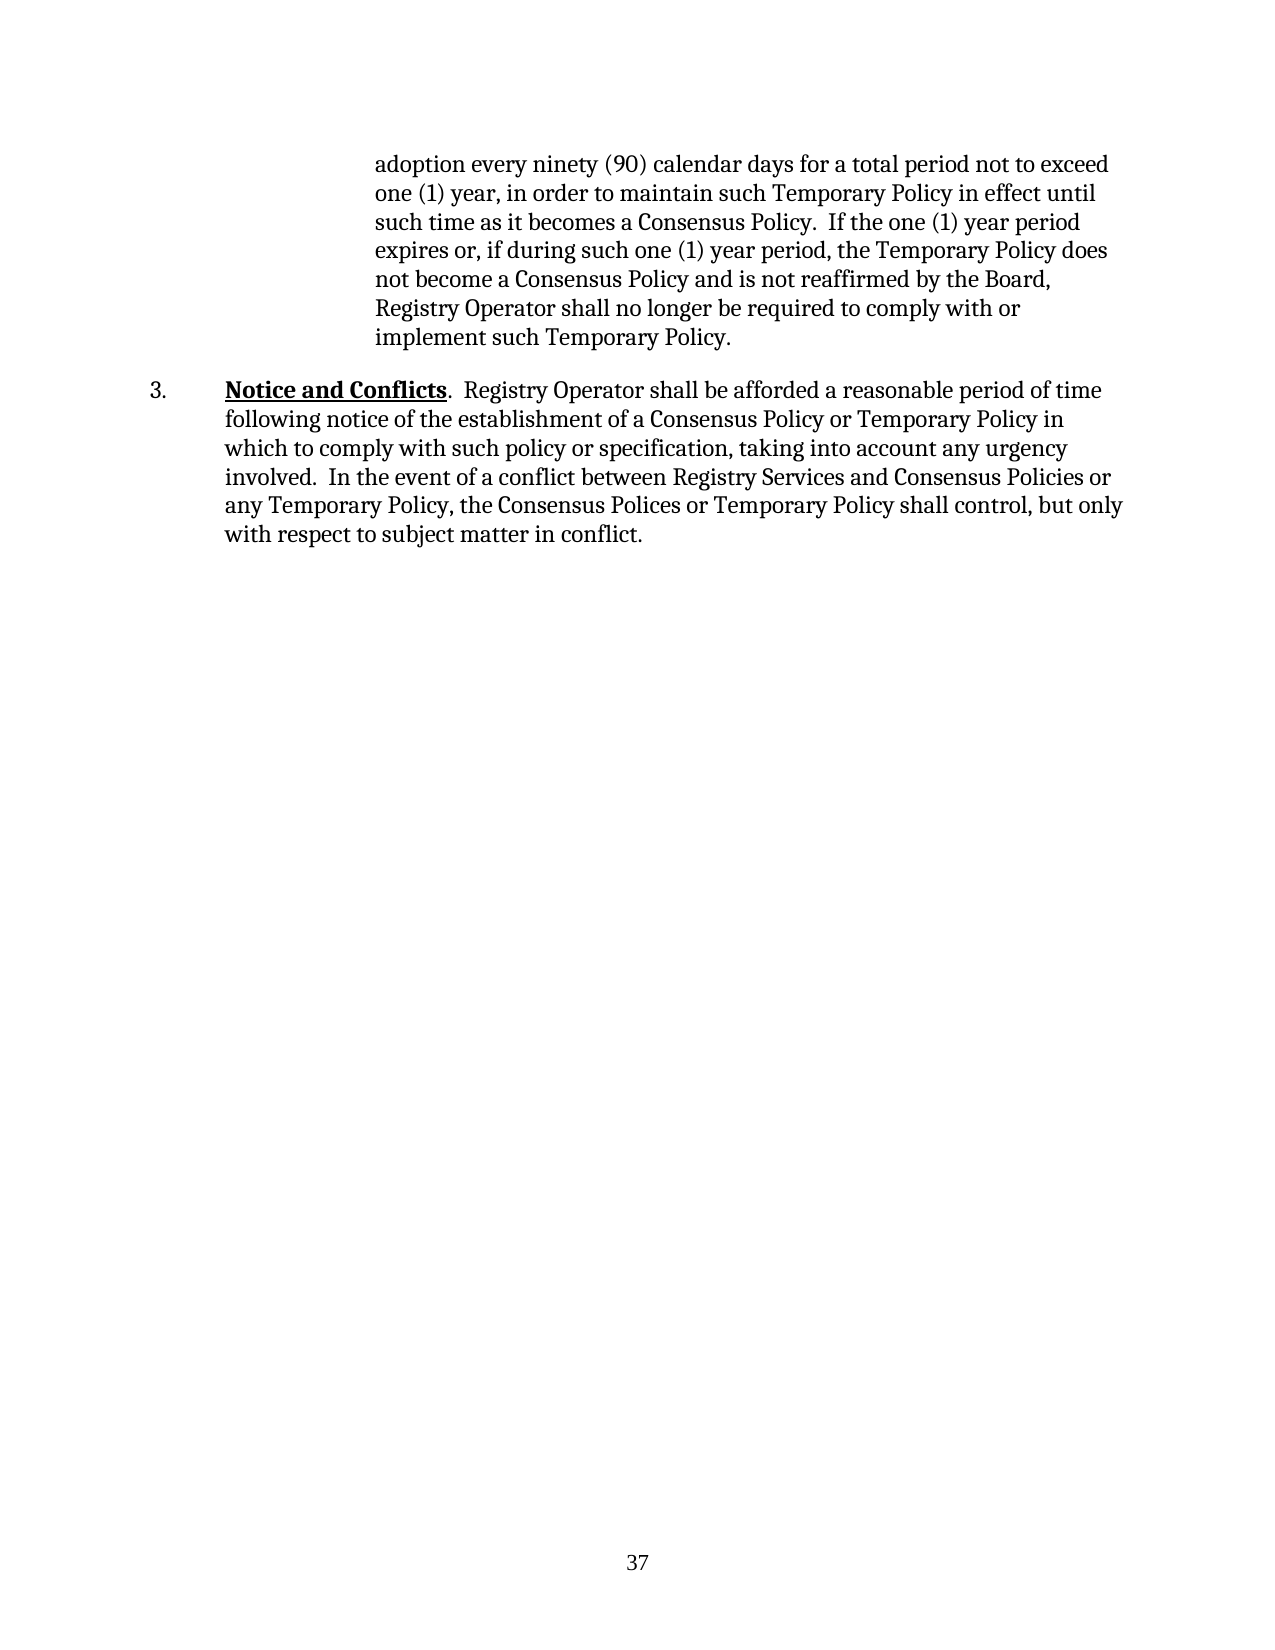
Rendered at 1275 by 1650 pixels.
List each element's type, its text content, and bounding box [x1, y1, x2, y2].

text Notice and Conflicts. Registry Operator shall be afforded a reasonable period of time following notice of the establishment of a Consensus Policy or Temporary Policy in which to comply with such policy or specification, taking into account any urgency involved. In the event of a conflict between Registry Services and Consensus Policies or any Temporary Policy, the Consensus Polices or Temporary Policy shall control, but only with respect to subject matter in conflict. [150, 376, 1125, 549]
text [300, 150, 1125, 351]
